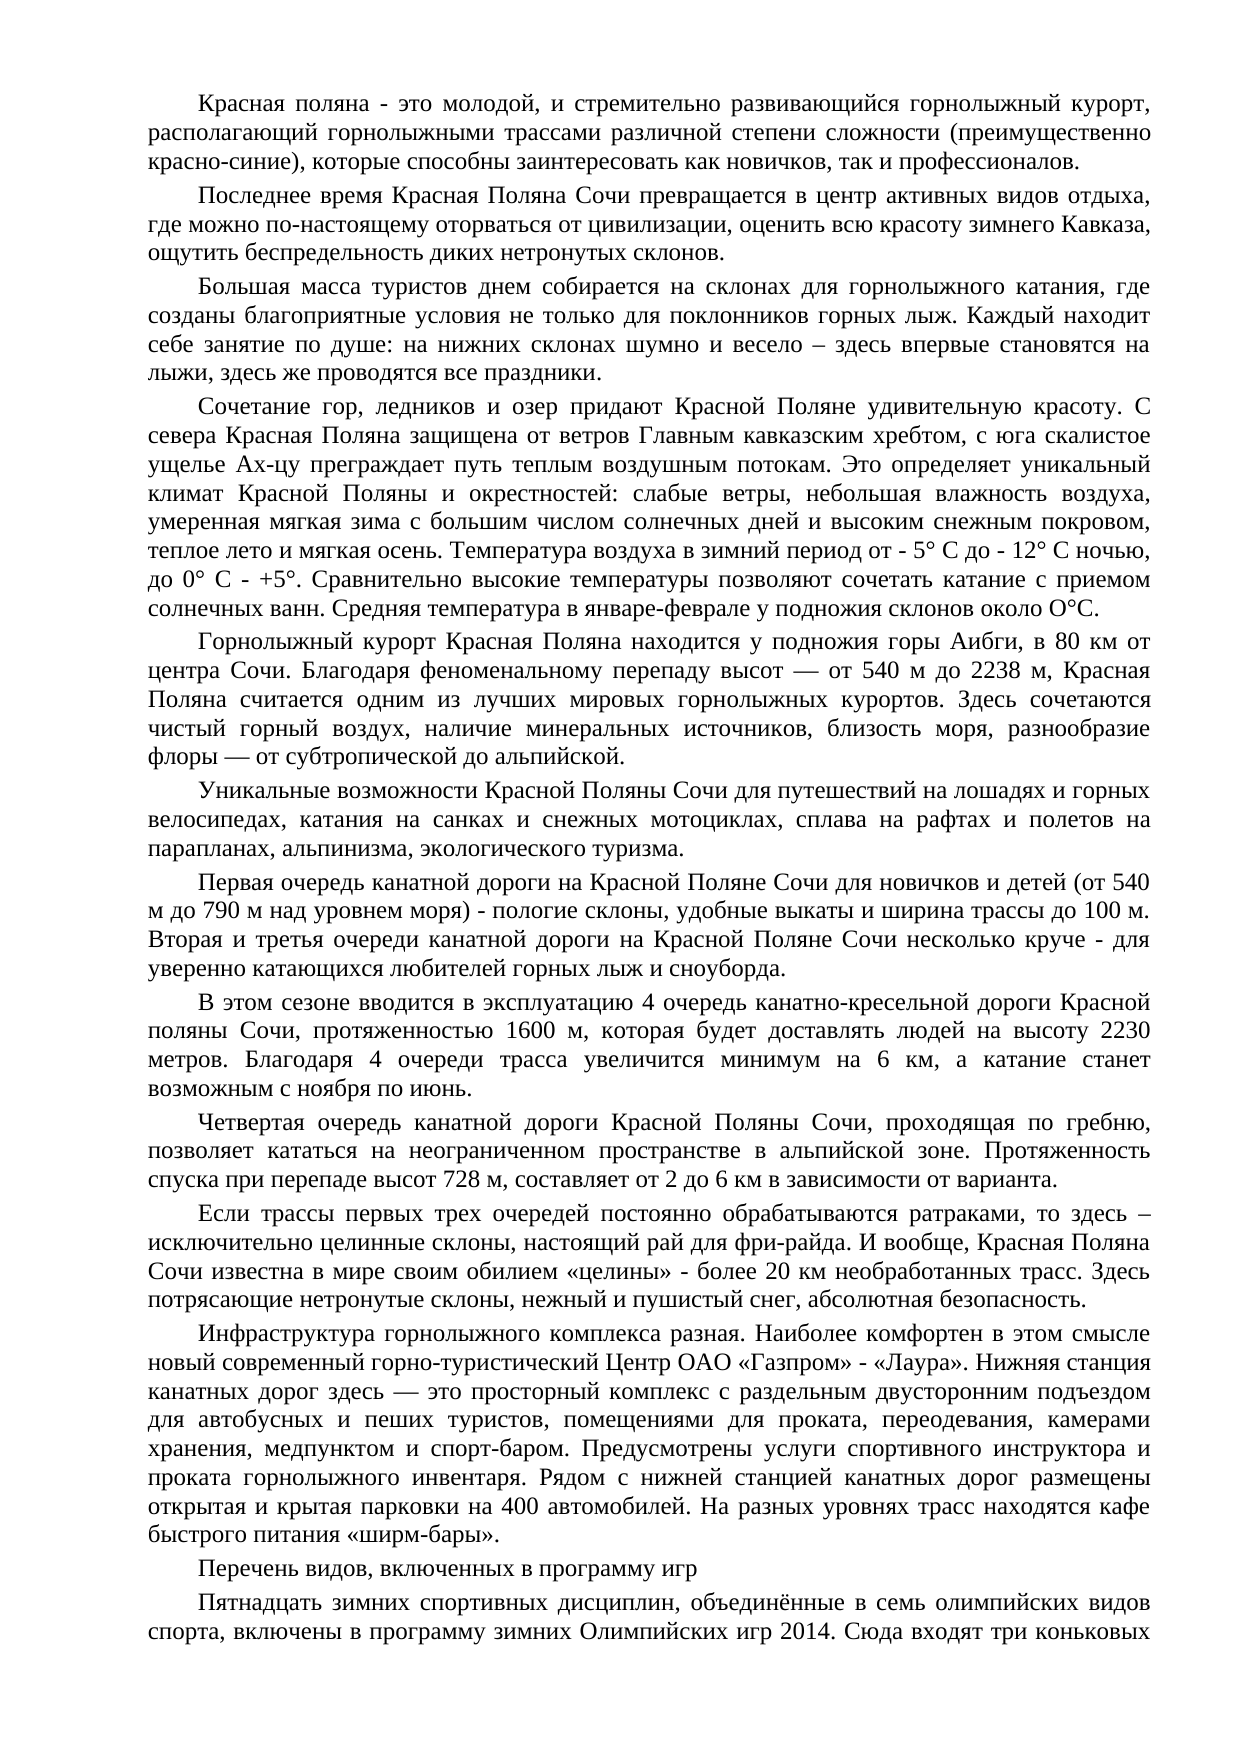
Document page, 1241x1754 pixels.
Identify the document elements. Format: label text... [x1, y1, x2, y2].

text Перечень видов, включенных в программу игр [148, 1553, 1152, 1582]
text В этом сезоне вводится в эксплуатацию 4 очередь канатно-кресельной дороги Красной поляны Сочи, протяженностью 1600 м, которая будет доставлять людей на высоту 2230 метров. Благодаря 4 очереди трасса увеличится минимум на 6 км, а катание станет возможным с ноября по июнь. [148, 987, 1152, 1102]
text Четвертая очередь канатной дороги Красной Поляны Сочи, проходящая по гребню, позволяет кататься на неограниченном пространстве в альпийской зоне. Протяженность спуска при перепаде высот 728 м, составляет от 2 до 6 км в зависимости от варианта. [148, 1107, 1152, 1193]
text Большая масса туристов днем собирается на склонах для горнолыжного катания, где созданы благоприятные условия не только для поклонников горных лыж. Каждый находит себе занятие по душе: на нижних склонах шумно и весело – здесь впервые становятся на лыжи, здесь же проводятся все праздники. [148, 271, 1152, 386]
text Последнее время Красная Поляна Сочи превращается в центр активных видов отдыха, где можно по-настоящему оторваться от цивилизации, оценить всю красоту зимнего Кавказа, ощутить беспредельность диких нетронутых склонов. [148, 180, 1152, 266]
text Уникальные возможности Красной Поляны Сочи для путешествий на лошадях и горных велосипедах, катания на санках и снежных мотоциклах, сплава на рафтах и полетов на парапланах, альпинизма, экологического туризма. [148, 775, 1152, 862]
text Первая очередь канатной дороги на Красной Поляне Сочи для новичков и детей (от 540 м до 790 м над уровнем моря) - пологие склоны, удобные выкаты и ширина трассы до 100 м. Вторая и третья очереди канатной дороги на Красной Поляне Сочи несколько круче - для уверенно катающихся любителей горных лыж и сноуборда. [148, 867, 1152, 982]
text Горнолыжный курорт Красная Поляна находится у подножия горы Аибги, в 80 км от центра Сочи. Благодаря феноменальному перепаду высот — от 540 м до 2238 м, Красная Поляна считается одним из лучших мировых горнолыжных курортов. Здесь сочетаются чистый горный воздух, наличие минеральных источников, близость моря, разнообразие флоры — от субтропической до альпийской. [148, 626, 1152, 770]
text Сочетание гор, ледников и озер придают Красной Поляне удивительную красоту. С севера Красная Поляна защищена от ветров Главным кавказским хребтом, с юга скалистое ущелье Ах-цу преграждает путь теплым воздушным потокам. Это определяет уникальный климат Красной Поляны и окрестностей: слабые ветры, небольшая влажность воздуха, умеренная мягкая зима с большим числом солнечных дней и высоким снежным покровом, теплое лето и мягкая осень. Температура воздуха в зимний период от - 5° С до - 12° С ночью, до 0° С - +5°. Сравнительно высокие температуры позволяют сочетать катание с приемом солнечных ванн. Средняя температура в январе-феврале у подножия склонов около О°С. [148, 391, 1152, 621]
text Инфраструктура горнолыжного комплекса разная. Наиболее комфортен в этом смысле новый современный горно-туристический Центр ОАО «Газпром» - «Лаура». Нижняя станция канатных дорог здесь — это просторный комплекс с раздельным двусторонним подъездом для автобусных и пеших туристов, помещениями для проката, переодевания, камерами хранения, медпунктом и спорт-баром. Предусмотрены услуги спортивного инструктора и проката горнолыжного инвентаря. Рядом с нижней станцией канатных дорог размещены открытая и крытая парковки на 400 автомобилей. На разных уровнях трасс находятся кафе быстрого питания «ширм-бары». [148, 1318, 1152, 1548]
text Красная поляна - это молодой, и стремительно развивающийся горнолыжный курорт, располагающий горнолыжными трассами различной степени сложности (преимущественно красно-синие), которые способны заинтересовать как новичков, так и профессионалов. [148, 88, 1152, 175]
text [148, 1587, 1152, 1645]
text Если трассы первых трех очередей постоянно обрабатываются ратраками, то здесь – исключительно целинные склоны, настоящий рай для фри-райда. И вообще, Красная Поляна Сочи известна в мире своим обилием «целины» - более 20 км необработанных трасс. Здесь потрясающие нетронутые склоны, нежный и пушистый снег, абсолютная безопасность. [148, 1198, 1152, 1313]
